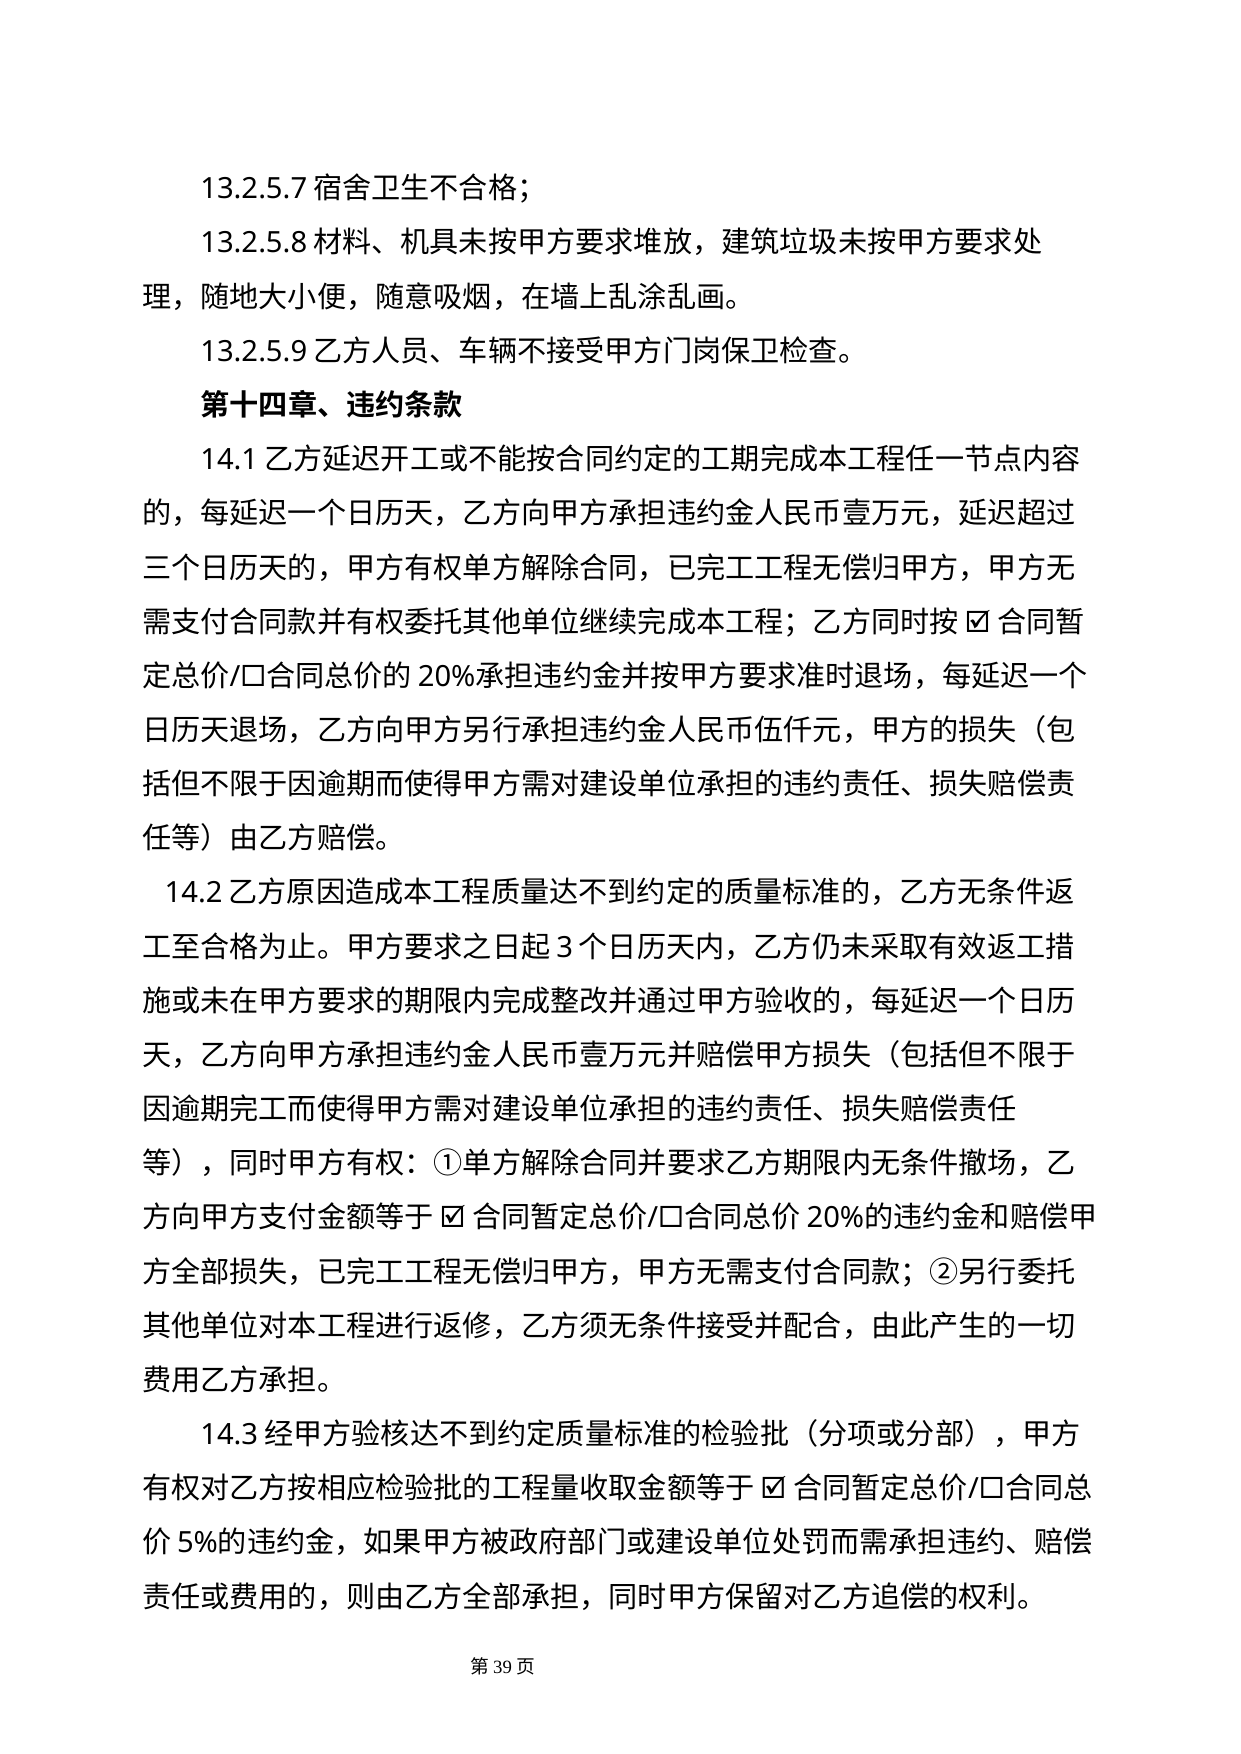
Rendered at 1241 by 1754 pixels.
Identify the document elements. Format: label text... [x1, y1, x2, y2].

text 13.2.5.9乙方人员、车辆不接受甲方门岗保卫检查。 [142, 316, 1098, 370]
text 14.1乙方延迟开工或不能按合同约定的工期完成本工程任一节点内容的，每延迟一个日历天，乙方向甲方承担违约金人民币壹万元，延迟超过三个日历天的，甲方有权单方解除合同，已完工工程无偿归甲方，甲方无需支付合同款并有权委托其他单位继续完成本工程；乙方同时按合同暂定总价/合同总价的20%承担违约金并按甲方要求准时退场，每延迟一个日历天退场，乙方向甲方另行承担违约金人民币伍仟元，甲方的损失（包括但不限于因逾期而使得甲方需对建设单位承担的违约责任、损失赔偿责任等）由乙方赔偿。 14.2乙方原因造成本工程质量达不到约定的质量标准的，乙方无条件返工至合格为止。甲方要求之日起3个日历天内，乙方仍未采取有效返工措施或未在甲方要求的期限内完成整改并通过甲方验收的，每延迟一个日历天，乙方向甲方承担违约金人民币壹万元并赔偿甲方损失（包括但不限于因逾期完工而使得甲方需对建设单位承担的违约责任、损失赔偿责任等），同时甲方有权：①单方解除合同并要求乙方期限内无条件撤场，乙方向甲方支付金额等于合同暂定总价/合同总价20%的违约金和赔偿甲方全部损失，已完工工程无偿归甲方，甲方无需支付合同款；②另行委托其他单位对本工程进行返修，乙方须无条件接受并配合，由此产生的一切费用乙方承担。 [142, 424, 1098, 1399]
text 13.2.5.8材料、机具未按甲方要求堆放，建筑垃圾未按甲方要求处理，随地大小便，随意吸烟，在墙上乱涂乱画。 [142, 207, 1098, 316]
text 13.2.5.7宿舍卫生不合格； [142, 153, 1098, 207]
text 第十四章、违约条款 [142, 370, 1098, 424]
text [142, 1399, 1098, 1616]
